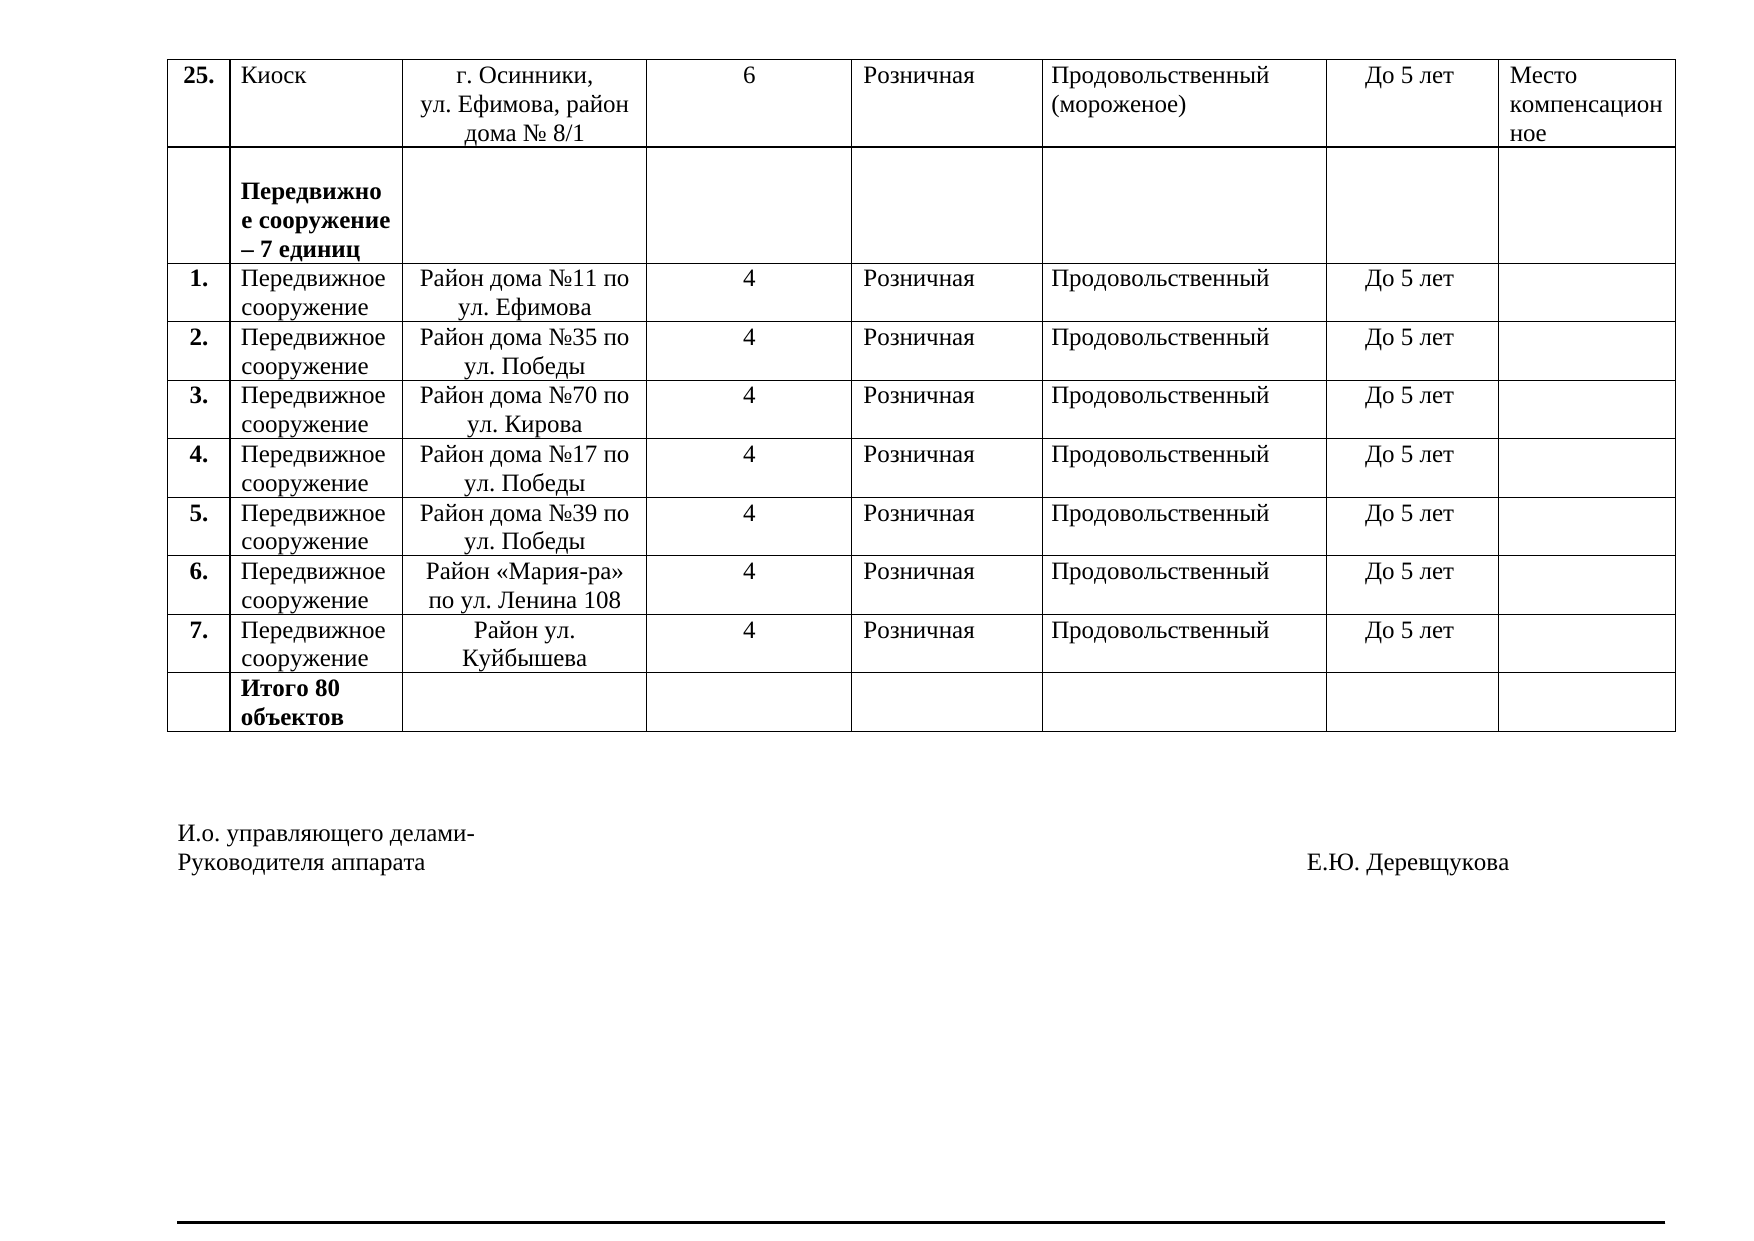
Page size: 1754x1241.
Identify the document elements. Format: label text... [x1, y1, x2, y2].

table_cell 4 [647, 615, 851, 672]
table_cell [1499, 381, 1675, 438]
table_cell Передвижное сооружение [231, 322, 402, 379]
table_cell До 5 лет [1327, 439, 1498, 497]
table_cell Продовольственный [1043, 264, 1326, 321]
table_cell Передвижное сооружение [231, 439, 402, 497]
table_cell Район дома №39 по ул. Победы [403, 498, 646, 555]
table_cell Район «Мария-ра» по ул. Ленина 108 [403, 556, 646, 614]
table_cell Розничная [852, 381, 1042, 438]
table_cell 4 [647, 556, 851, 614]
table_cell [1499, 556, 1675, 614]
table_cell [1499, 264, 1675, 321]
table_cell [1327, 148, 1498, 262]
table_cell 3. [168, 381, 229, 438]
table_cell Передвижное сооружение [231, 264, 402, 321]
table_cell Итого 80 объектов [231, 673, 402, 731]
table_cell Розничная [852, 60, 1042, 146]
table_cell Розничная [852, 615, 1042, 672]
table_cell 6 [647, 60, 851, 146]
table_cell Продовольственный [1043, 322, 1326, 379]
table_cell Передвижное сооружение [231, 615, 402, 672]
table_cell Район дома №70 по ул. Кирова [403, 381, 646, 438]
table_cell Розничная [852, 439, 1042, 497]
table_cell 7. [168, 615, 229, 672]
table_cell Продовольственный [1043, 381, 1326, 438]
table_cell 2. [168, 322, 229, 379]
table_cell До 5 лет [1327, 615, 1498, 672]
table_cell Продовольственный [1043, 615, 1326, 672]
table_cell г. Осинники, ул. Ефимова, район дома № 8/1 [403, 60, 646, 146]
table_cell [168, 148, 229, 262]
table_cell Продовольственный [1043, 498, 1326, 555]
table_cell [1043, 60, 1326, 146]
table_cell 1. [168, 264, 229, 321]
table_cell До 5 лет [1327, 322, 1498, 379]
table_cell Передвижное сооружение – 7 единиц [231, 148, 402, 262]
table_cell [1327, 673, 1498, 731]
table_cell Продовольственный [1043, 439, 1326, 497]
text Руководителя аппарата Е.Ю. Деревщукова [177, 847, 1665, 876]
table_cell [403, 148, 646, 262]
table_cell Киоск [231, 60, 402, 146]
table_cell 6. [168, 556, 229, 614]
table_cell 25. [168, 60, 229, 146]
table_cell Розничная [852, 498, 1042, 555]
text И.о. управляющего делами- [177, 818, 1665, 847]
table_cell Район дома №11 по ул. Ефимова [403, 264, 646, 321]
table_cell [1499, 615, 1675, 672]
table_cell [647, 148, 851, 262]
table_cell [1499, 673, 1675, 731]
table_cell Розничная [852, 264, 1042, 321]
table_cell [852, 148, 1042, 262]
table_cell [1499, 148, 1675, 262]
table_cell 4 [647, 322, 851, 379]
table_cell До 5 лет [1327, 556, 1498, 614]
table_cell До 5 лет [1327, 498, 1498, 555]
table_cell [852, 673, 1042, 731]
table_cell Продовольственный [1043, 556, 1326, 614]
table_cell [647, 673, 851, 731]
table_cell [1043, 148, 1326, 262]
table_cell Розничная [852, 556, 1042, 614]
table_cell [403, 673, 646, 731]
table_cell 4 [647, 381, 851, 438]
table_cell Район ул. Куйбышева [403, 615, 646, 672]
table_cell Передвижное сооружение [231, 381, 402, 438]
table_cell Район дома №35 по ул. Победы [403, 322, 646, 379]
table_cell 4. [168, 439, 229, 497]
table_cell Передвижное сооружение [231, 498, 402, 555]
table_cell Розничная [852, 322, 1042, 379]
table_cell Район дома №17 по ул. Победы [403, 439, 646, 497]
table_cell Передвижное сооружение [231, 556, 402, 614]
table_cell [1499, 322, 1675, 379]
table_cell [1499, 439, 1675, 497]
table_cell [168, 673, 229, 731]
table_cell [1043, 673, 1326, 731]
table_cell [1499, 60, 1675, 146]
table_cell [1499, 498, 1675, 555]
table_cell 4 [647, 264, 851, 321]
table_cell 4 [647, 439, 851, 497]
table_cell До 5 лет [1327, 60, 1498, 146]
table_cell 4 [647, 498, 851, 555]
table_cell До 5 лет [1327, 264, 1498, 321]
table_cell До 5 лет [1327, 381, 1498, 438]
table_cell 5. [168, 498, 229, 555]
